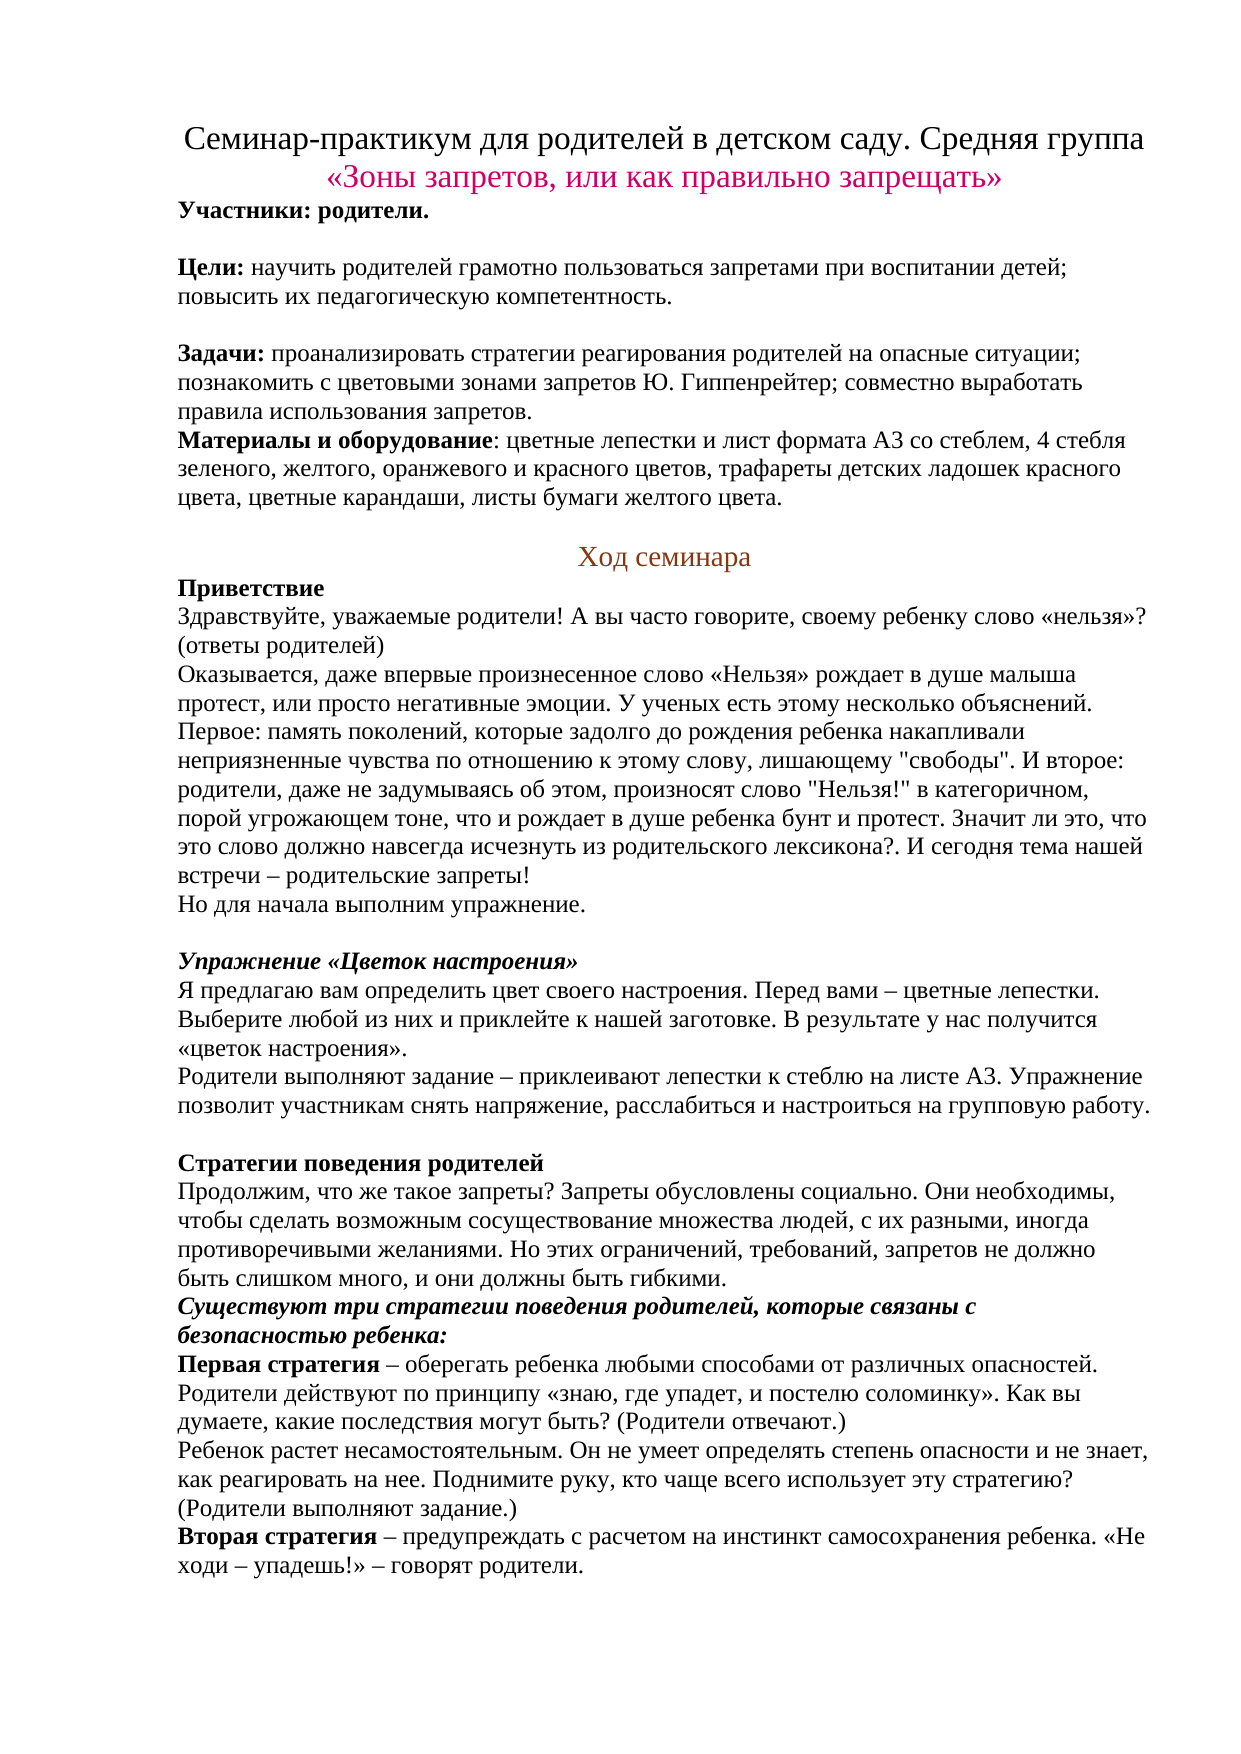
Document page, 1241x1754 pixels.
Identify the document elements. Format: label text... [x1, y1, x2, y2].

text Участники: родители. [177, 195, 1152, 223]
text Задачи: проанализировать стратегии реагирования родителей на опасные ситуации; познакомить с цветовыми зонами запретов Ю. Гиппенрейтер; совместно выработать правила использования запретов. Материалы и оборудование: цветные лепестки и лист формата А3 со стеблем, 4 стебля зеленого, желтого, оранжевого и красного цветов, трафареты детских ладошек красного цвета, цветные карандаши, листы бумаги желтого цвета. [177, 310, 1152, 539]
text Семинар-практикум для родителей в детском саду. Средняя группа [177, 118, 1152, 156]
text «Зоны запретов, или как правильно запрещать» [177, 156, 1152, 195]
text Приветствие Здравствуйте, уважаемые родители! А вы часто говорите, своему ребенку слово «нельзя»? (ответы родителей) Оказывается, даже впервые произнесенное слово «Нельзя» рождает в душе малыша протест, или просто негативные эмоции. У ученых есть этому несколько объяснений. Первое: память поколений, которые задолго до рождения ребенка накапливали неприязненные чувства по отношению к этому слову, лишающему "свободы". И второе: родители, даже не задумываясь об этом, произносят слово "Нельзя!" в категоричном, порой угрожающем тоне, что и рождает в душе ребенка бунт и протест. Значит ли это, что это слово должно навсегда исчезнуть из родительского лексикона?. И сегодня тема нашей встречи – родительские запреты! Но для начала выполним упражнение. Упражнение «Цветок настроения» Я предлагаю вам определить цвет своего настроения. Перед вами – цветные лепестки. Выберите любой из них и приклейте к нашей заготовке. В результате у нас получится «цветок настроения». Родители выполняют задание – приклеивают лепестки к стеблю на листе А3. Упражнение позволит участникам снять напряжение, расслабиться и настроиться на групповую работу. Стратегии поведения родителей Продолжим, что же такое запреты? Запреты обусловлены социально. Они необходимы, чтобы сделать возможным сосуществование множества людей, с их разными, иногда противоречивыми желаниями. Но этих ограничений, требований, запретов не должно быть слишком много, и они должны быть гибкими. Существуют три стратегии поведения родителей, которые связаны с безопасностью ребенка: Первая стратегия – оберегать ребенка любыми способами от различных опасностей. Родители действуют по принципу «знаю, где упадет, и постелю соломинку». Как вы думаете, какие последствия могут быть? (Родители отвечают.) Ребенок растет несамостоятельным. Он не умеет определять степень опасности и не знает, как реагировать на нее. Поднимите руку, кто чаще всего использует эту стратегию? (Родители выполняют задание.) Вторая стратегия – предупреждать с расчетом на инстинкт самосохранения ребенка. «Не ходи – упадешь!» – говорят родители. [177, 573, 1152, 1579]
text Ход семинара [177, 539, 1152, 573]
text Цели: научить родителей грамотно пользоваться запретами при воспитании детей; повысить их педагогическую компетентность. [177, 223, 1152, 310]
